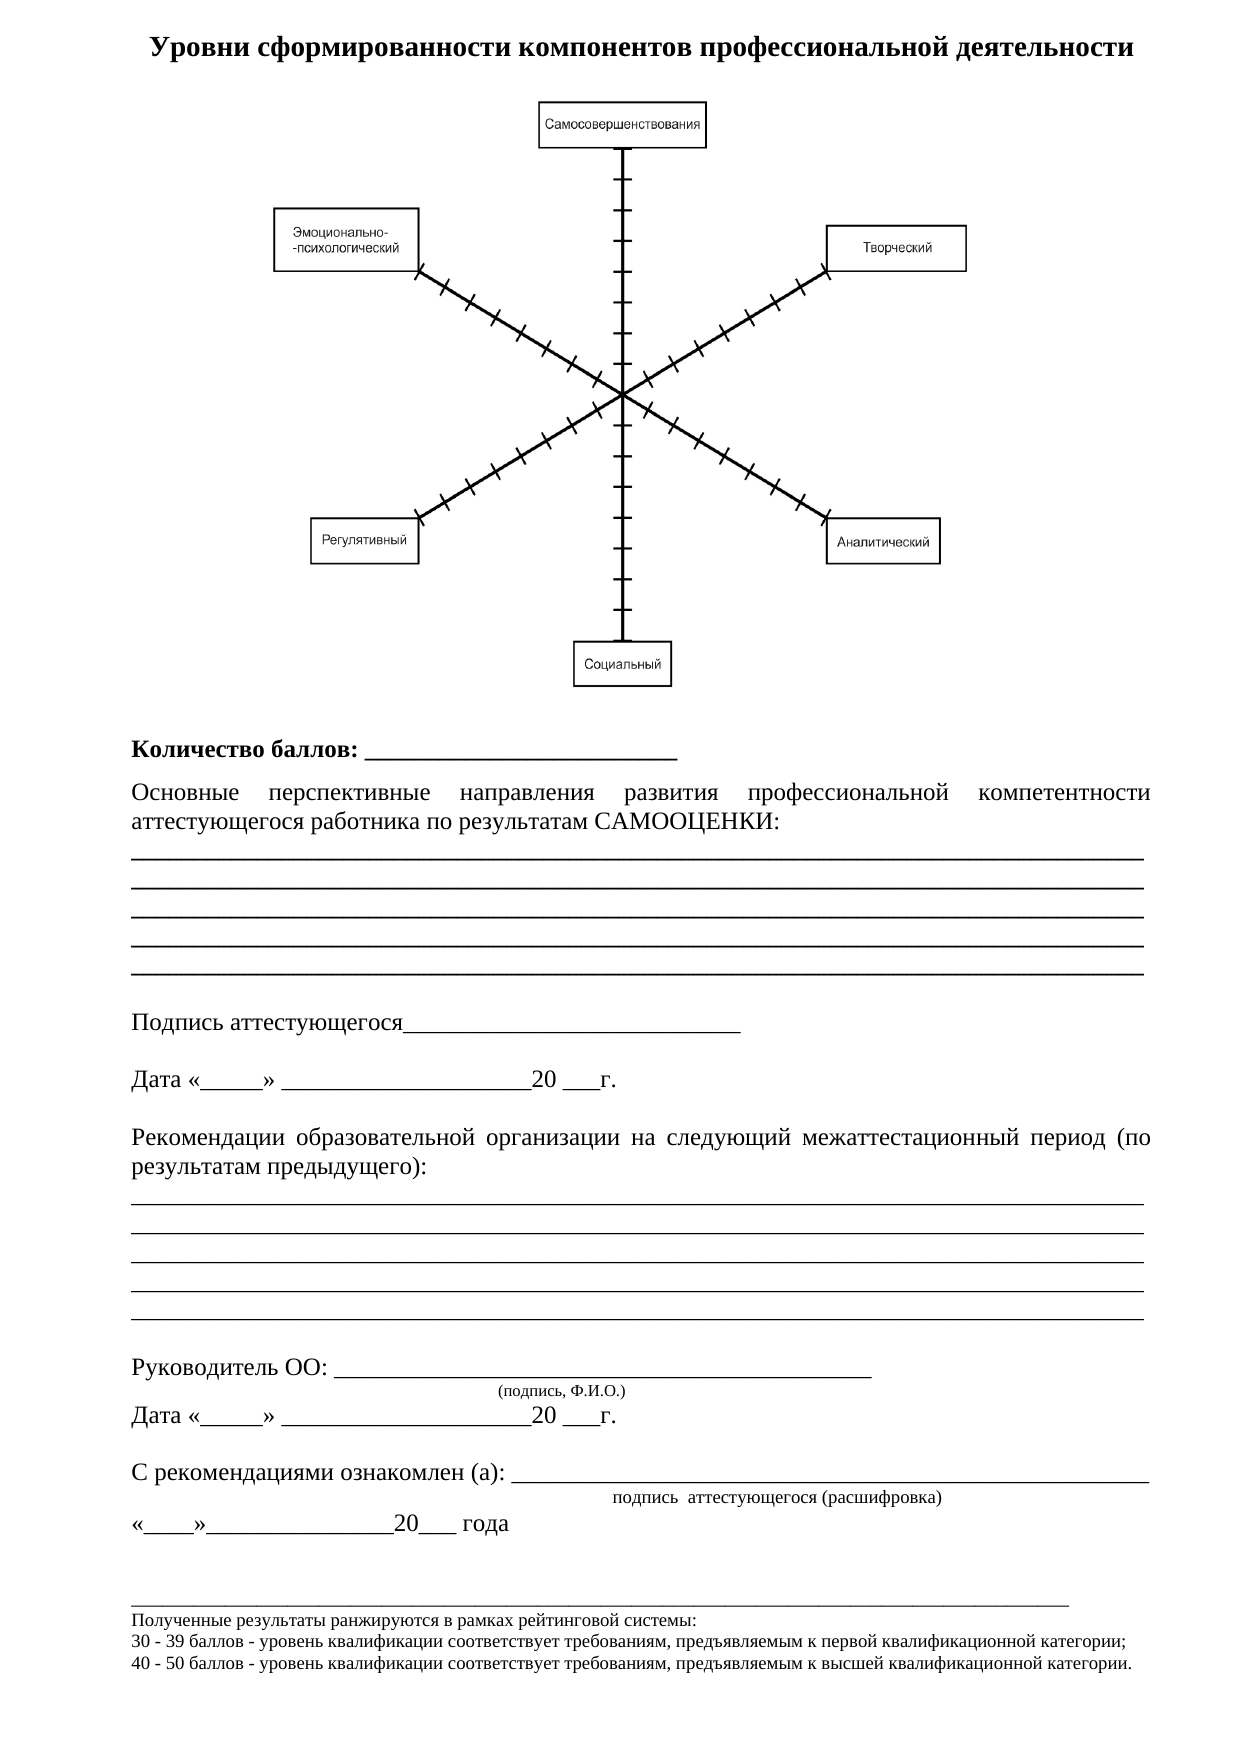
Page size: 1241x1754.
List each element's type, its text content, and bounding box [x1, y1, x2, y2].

text Руководитель ОО: ___________________________________________ [131, 1352, 1152, 1381]
text _________________________________________________________________________________ [131, 1266, 1152, 1294]
text Дата «_____» ____________________20 ___г. [131, 1064, 1152, 1093]
text Дата «_____» ____________________20 ___г. [131, 1400, 1152, 1429]
text _________________________________________________________________________________ [131, 1237, 1152, 1266]
text _________________________________________________________________________________ [131, 1294, 1152, 1323]
text Полученные результаты ранжируются в рамках рейтинговой системы: [131, 1609, 1152, 1630]
text С рекомендациями ознакомлен (а): ___________________________________________________ [131, 1457, 1152, 1486]
text Основные перспективные направления развития профессиональной компетентности аттестующегося работника по результатам САМООЦЕНКИ: [131, 777, 1152, 834]
text Подпись аттестующегося___________________________ [131, 1007, 1152, 1036]
text _____________________________________________________________________________________________________________________________________________________________________________________________________________________________________________________________________________________________________________________________________________________________________________________________________________________ [131, 834, 1152, 978]
text Уровни сформированности компонентов профессиональной деятельности [131, 29, 1152, 63]
text (подпись, Ф.И.О.) [131, 1381, 1152, 1400]
text «____»_______________20___ года [131, 1508, 1152, 1537]
text 40 - 50 баллов - уровень квалификации соответствует требованиям, предъявляемым к высшей квалификационной категории. [131, 1652, 1152, 1673]
text __________________________________________________________________________________________ [131, 1585, 1152, 1609]
picture [262, 85, 976, 700]
text Количество баллов: _________________________ [131, 734, 1152, 763]
text _________________________________________________________________________________ [131, 1179, 1152, 1208]
text подпись аттестующегося (расшифровка) [131, 1486, 1152, 1508]
text _________________________________________________________________________________ [131, 1208, 1152, 1237]
text Рекомендации образовательной организации на следующий межаттестационный период (по результатам предыдущего): [131, 1122, 1152, 1179]
text 30 - 39 баллов - уровень квалификации соответствует требованиям, предъявляемым к первой квалификационной категории; [131, 1630, 1152, 1652]
